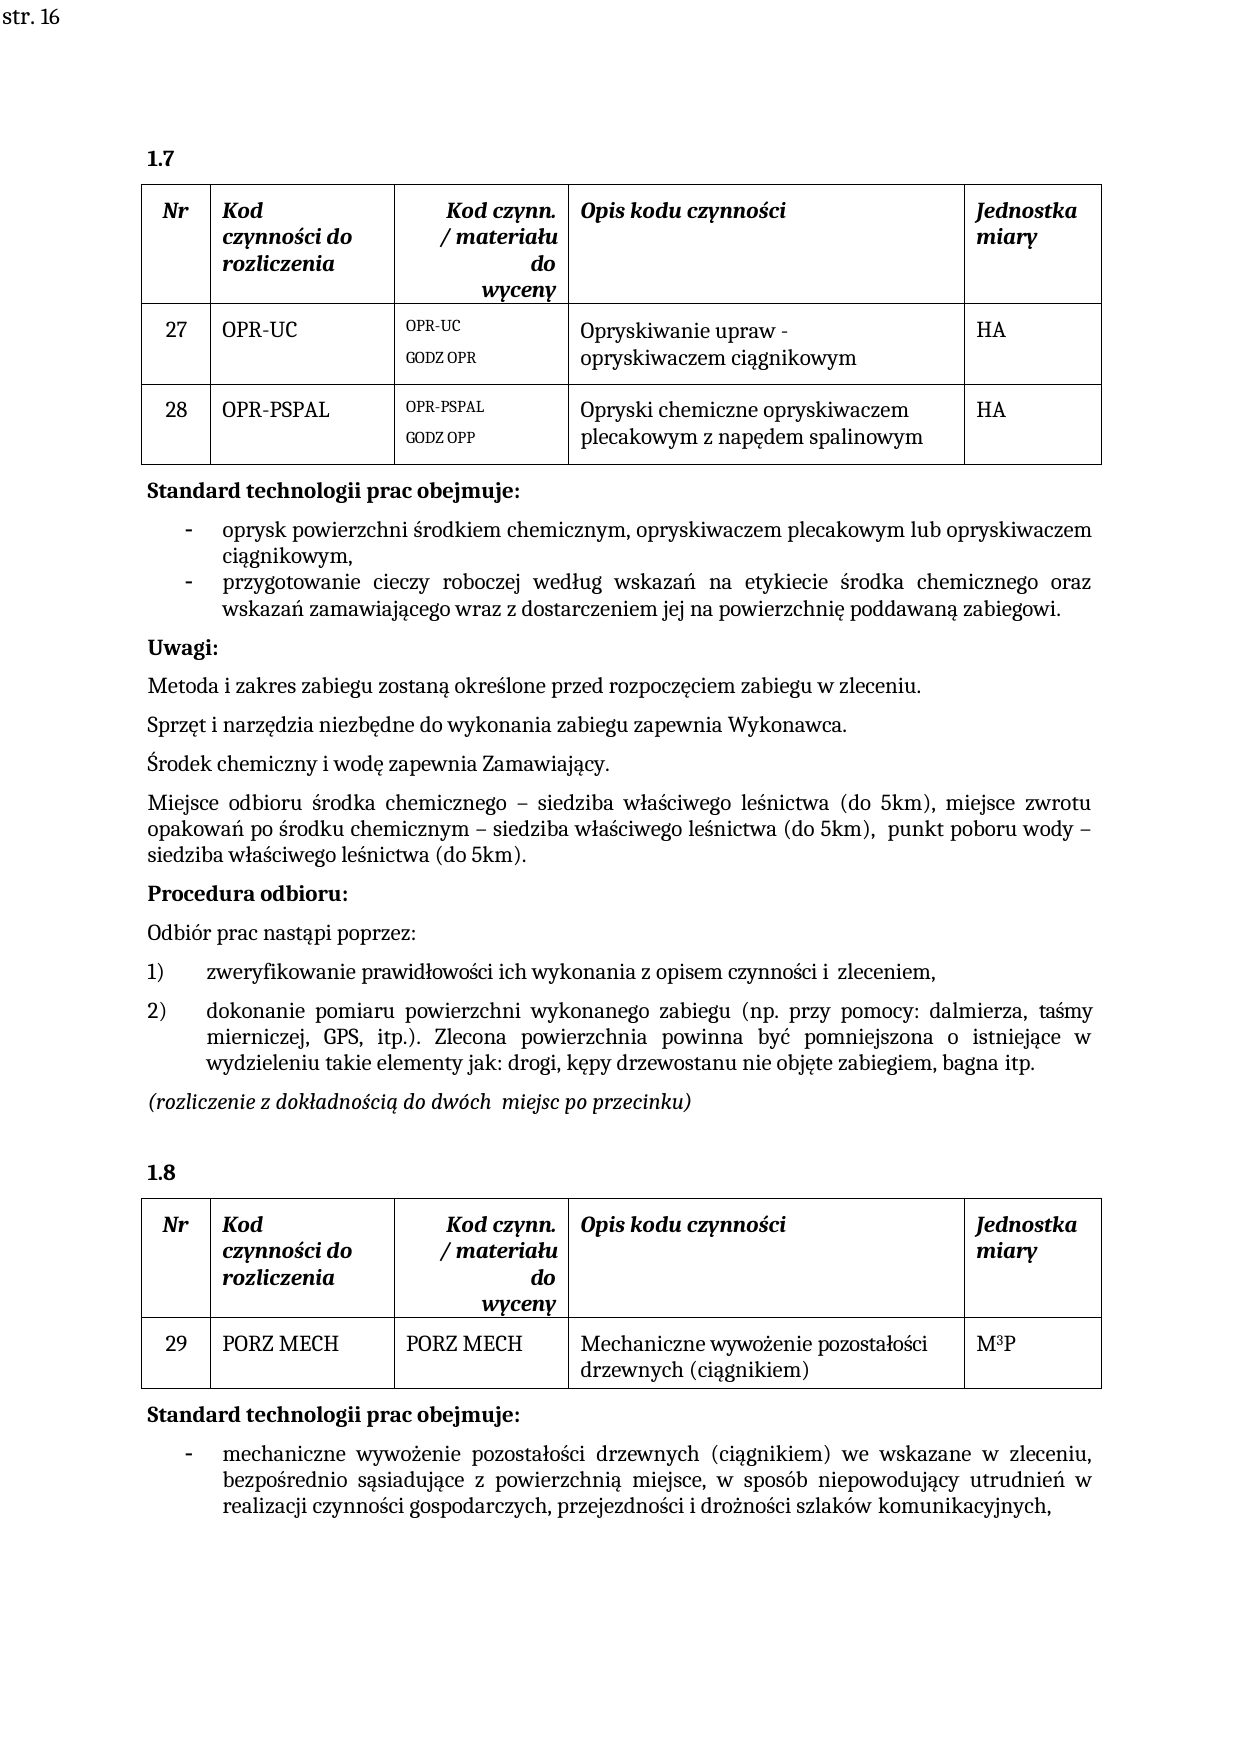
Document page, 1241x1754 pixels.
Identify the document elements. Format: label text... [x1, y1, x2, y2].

subtitle Standard technologii prac obejmuje: [147, 477, 1119, 504]
list dokonanie pomiaru powierzchni wykonanego zabiegu (np. przy pomocy: dalmierza, taśmy mierniczej, GPS, itp.). Zlecona powierzchnia powinna być pomniejszona o istniejące w wydzieleniu takie elementy jak: drogi, kępy drzewostanu nie objęte zabiegiem, bagna itp. [147, 997, 1093, 1076]
table_header Jednostka miary [965, 1199, 1101, 1317]
table_cell OPR-UC [211, 304, 394, 384]
table_cell OPR-UC GODZ OPR [395, 304, 568, 384]
table_cell OPR-PSPAL GODZ OPP [395, 385, 568, 464]
text Odbiór prac nastąpi poprzez: [147, 920, 1119, 946]
table_header Nr [142, 1199, 210, 1317]
list zweryfikowanie prawidłowości ich wykonania z opisem czynności i zleceniem, [147, 958, 1119, 985]
table_header Jednostka miary [965, 185, 1101, 303]
table_cell PORZ MECH [211, 1318, 394, 1388]
table_cell HA [965, 304, 1101, 384]
table_header Nr [142, 185, 210, 303]
table_cell 29 [142, 1318, 210, 1388]
subtitle Standard technologii prac obejmuje: [147, 1401, 1119, 1428]
list przygotowanie cieczy roboczej według wskazań na etykiecie środka chemicznego oraz wskazań zamawiającego wraz z dostarczeniem jej na powierzchnię poddawaną zabiegowi. [185, 569, 1093, 622]
table_cell 27 [142, 304, 210, 384]
table_cell M3P [965, 1318, 1101, 1388]
table_header Kod czynn. / materiału do wyceny [395, 185, 568, 303]
table_cell Opryski chemiczne opryskiwaczem plecakowym z napędem spalinowym [569, 385, 964, 464]
table_header Kod czynności do rozliczenia [211, 1199, 394, 1317]
text Miejsce odbioru środka chemicznego – siedziba właściwego leśnictwa (do 5km), miejsce zwrotu opakowań po środku chemicznym – siedziba właściwego leśnictwa (do 5km), punkt poboru wody – siedziba właściwego leśnictwa (do 5km). [147, 789, 1093, 868]
list mechaniczne wywożenie pozostałości drzewnych (ciągnikiem) we wskazane w zleceniu, bezpośrednio sąsiadujące z powierzchnią miejsce, w sposób niepowodujący utrudnień w realizacji czynności gospodarczych, przejezdności i drożności szlaków komunikacyjnych, [185, 1441, 1093, 1519]
subtitle Procedura odbioru: [147, 881, 1119, 907]
subtitle Uwagi: [147, 634, 1119, 661]
text Środek chemiczny i wodę zapewnia Zamawiający. [147, 750, 1119, 777]
table_cell PORZ MECH [395, 1318, 568, 1388]
text Metoda i zakres zabiegu zostaną określone przed rozpoczęciem zabiegu w zleceniu. Sprzęt i narzędzia niezbędne do wykonania zabiegu zapewnia Wykonawca. [147, 673, 963, 738]
list oprysk powierzchni środkiem chemicznym, opryskiwaczem plecakowym lub opryskiwaczem ciągnikowym, [185, 516, 1093, 569]
table_header Kod czynności do rozliczenia [211, 185, 394, 303]
table_cell 28 [142, 385, 210, 464]
table_cell Mechaniczne wywożenie pozostałości drzewnych (ciągnikiem) [569, 1318, 964, 1388]
table_header Opis kodu czynności [569, 185, 964, 303]
table_cell HA [965, 385, 1101, 464]
text (rozliczenie z dokładnością do dwóch miejsc po przecinku) [147, 1089, 1119, 1115]
table_header Opis kodu czynności [569, 1199, 964, 1317]
table_header Kod czynn. / materiału do wyceny [395, 1199, 568, 1317]
table_cell OPR-PSPAL [211, 385, 394, 464]
table_cell Opryskiwanie upraw - opryskiwaczem ciągnikowym [569, 304, 964, 384]
